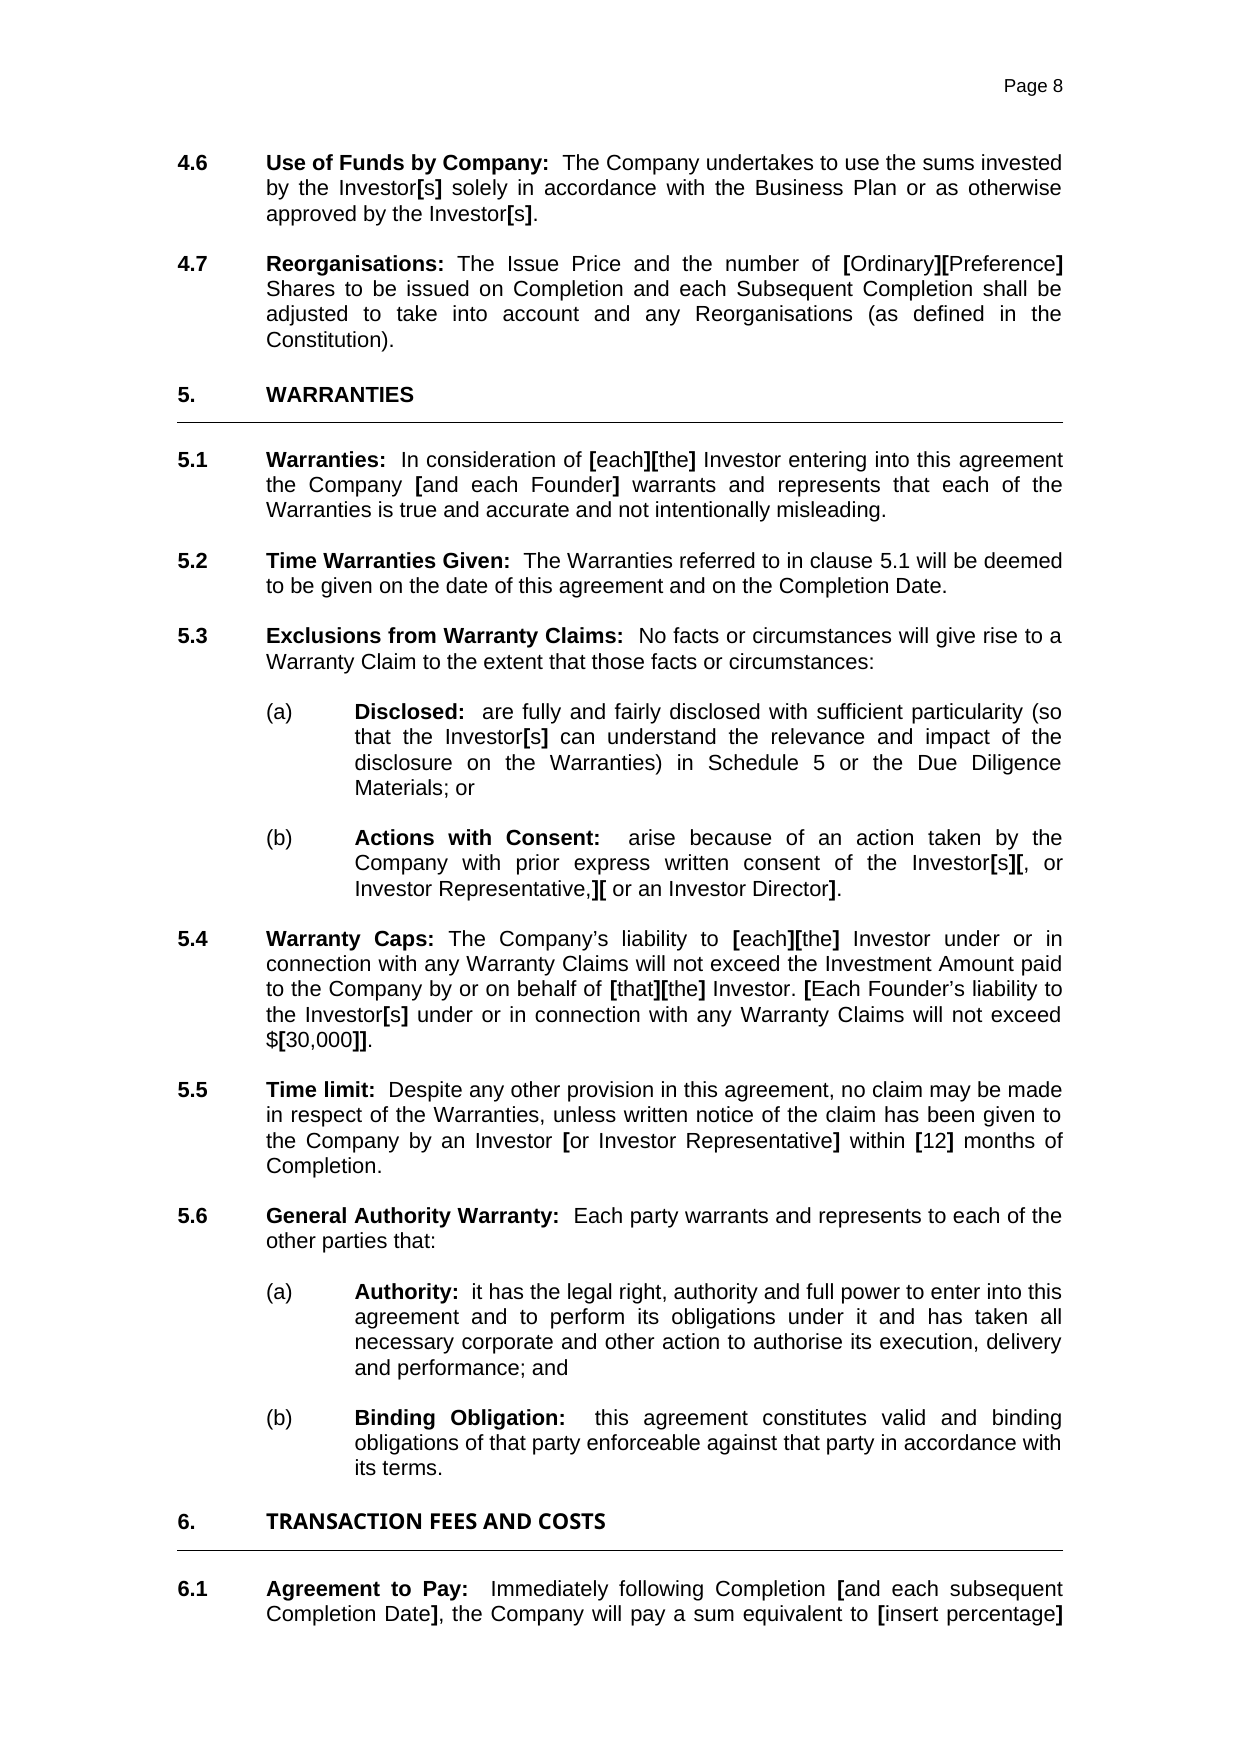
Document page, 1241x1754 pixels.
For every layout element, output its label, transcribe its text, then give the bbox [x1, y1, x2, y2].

subtitle Binding Obligation: this agreement constitutes valid and binding obligations of that party enforceable against that party in accordance with its terms. [266, 1405, 1063, 1481]
subtitle Time Warranties Given: The Warranties referred to in clause 5.1 will be deemed to be given on the date of this agreement and on the Completion Date. [177, 548, 1063, 598]
subtitle Reorganisations: The Issue Price and the number of [Ordinary][Preference] Shares to be issued on Completion and each Subsequent Completion shall be adjusted to take into account and any Reorganisations (as defined in the Constitution). [177, 251, 1063, 352]
subtitle Authority: it has the legal right, authority and full power to enter into this agreement and to perform its obligations under it and has taken all necessary corporate and other action to authorise its execution, delivery and performance; and [266, 1279, 1063, 1380]
subtitle Time limit: Despite any other provision in this agreement, no claim may be made in respect of the Warranties, unless written notice of the claim has been given to the Company by an Investor [or Investor Representative] within [12] months of Completion. [177, 1077, 1063, 1178]
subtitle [177, 1576, 1063, 1626]
subtitle TRANSACTION FEES AND COSTS [177, 1506, 1063, 1550]
subtitle General Authority Warranty: Each party warrants and represents to each of the other parties that: [177, 1203, 1063, 1254]
subtitle Disclosed: are fully and fairly disclosed with sufficient particularity (so that the Investor[s] can understand the relevance and impact of the disclosure on the Warranties) in Schedule 5 or the Due Diligence Materials; or [266, 699, 1063, 800]
subtitle Warranties: In consideration of [each][the] Investor entering into this agreement the Company [and each Founder] warrants and represents that each of the Warranties is true and accurate and not intentionally misleading. [177, 447, 1063, 523]
subtitle Use of Funds by Company: The Company undertakes to use the sums invested by the Investor[s] solely in accordance with the Business Plan or as otherwise approved by the Investor[s]. [177, 150, 1063, 226]
subtitle Actions with Consent: arise because of an action taken by the Company with prior express written consent of the Investor[s][, or Investor Representative,][ or an Investor Director]. [266, 825, 1063, 901]
subtitle Warranty Caps: The Company’s liability to [each][the] Investor under or in connection with any Warranty Claims will not exceed the Investment Amount paid to the Company by or on behalf of [that][the] Investor. [Each Founder’s liability to the Investor[s] under or in connection with any Warranty Claims will not exceed $[30,000]]. [177, 926, 1063, 1052]
subtitle Exclusions from Warranty Claims: No facts or circumstances will give rise to a Warranty Claim to the extent that those facts or circumstances: [177, 623, 1063, 674]
subtitle WARRANTIES [177, 382, 1063, 422]
